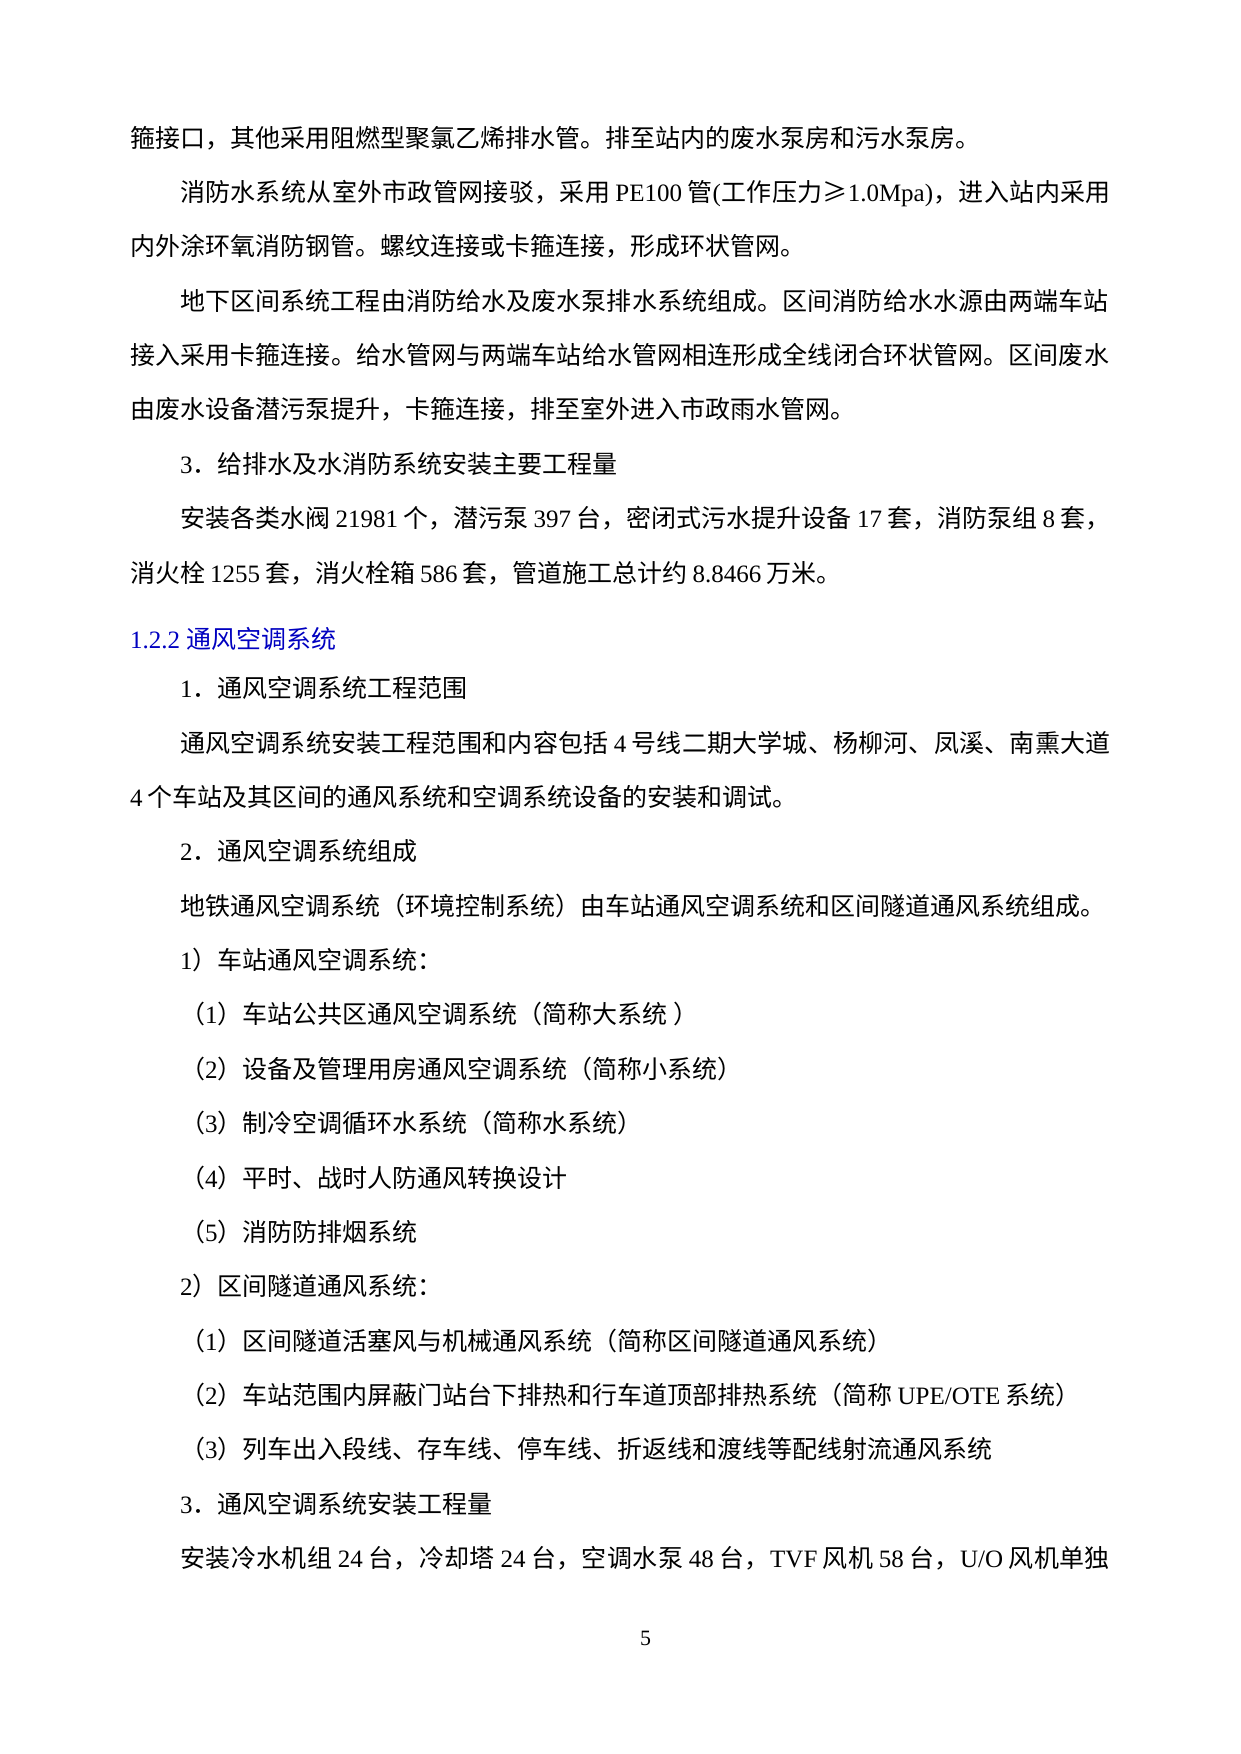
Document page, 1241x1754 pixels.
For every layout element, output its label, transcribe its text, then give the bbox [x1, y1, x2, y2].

text （2）设备及管理用房通风空调系统（简称小系统） [130, 1049, 1110, 1086]
text 2）区间隧道通风系统： [130, 1267, 1110, 1303]
text 1．通风空调系统工程范围 [130, 669, 1110, 705]
text （4）平时、战时人防通风转换设计 [130, 1158, 1110, 1194]
text （1）区间隧道活塞风与机械通风系统（简称区间隧道通风系统） [130, 1321, 1110, 1357]
text （2）车站范围内屏蔽门站台下排热和行车道顶部排热系统（简称UPE/OTE系统） [130, 1376, 1110, 1412]
text 通风空调系统安装工程范围和内容包括4号线二期大学城、杨柳河、凤溪、南熏大道4个车站及其区间的通风系统和空调系统设备的安装和调试。 [130, 723, 1110, 814]
text 地铁通风空调系统（环境控制系统）由车站通风空调系统和区间隧道通风系统组成。 [130, 886, 1110, 922]
text 3．给排水及水消防系统安装主要工程量 [130, 444, 1110, 481]
text 3．通风空调系统安装工程量 [130, 1484, 1110, 1521]
text 安装各类水阀21981个，潜污泵397台，密闭式污水提升设备17套，消防泵组8套，消火栓1255套，消火栓箱586套，管道施工总计约8.8466万米。 [130, 499, 1110, 589]
text （5）消防防排烟系统 [130, 1212, 1110, 1249]
text 消防水系统从室外市政管网接驳，采用PE100管(工作压力≥1.0Mpa)，进入站内采用内外涂环氧消防钢管。螺纹连接或卡箍连接，形成环状管网。 [130, 172, 1110, 263]
text 1.2.2 通风空调系统 [130, 620, 1110, 656]
text 2．通风空调系统组成 [130, 832, 1110, 868]
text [130, 1539, 1110, 1575]
text （3）列车出入段线、存车线、停车线、折返线和渡线等配线射流通风系统 [130, 1430, 1110, 1466]
text （3）制冷空调循环水系统（简称水系统） [130, 1104, 1110, 1140]
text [130, 118, 1110, 154]
text （1）车站公共区通风空调系统（简称大系统 ） [130, 995, 1110, 1031]
text 地下区间系统工程由消防给水及废水泵排水系统组成。区间消防给水水源由两端车站接入采用卡箍连接。给水管网与两端车站给水管网相连形成全线闭合环状管网。区间废水由废水设备潜污泵提升，卡箍连接，排至室外进入市政雨水管网。 [130, 281, 1110, 426]
text 1）车站通风空调系统： [130, 941, 1110, 977]
